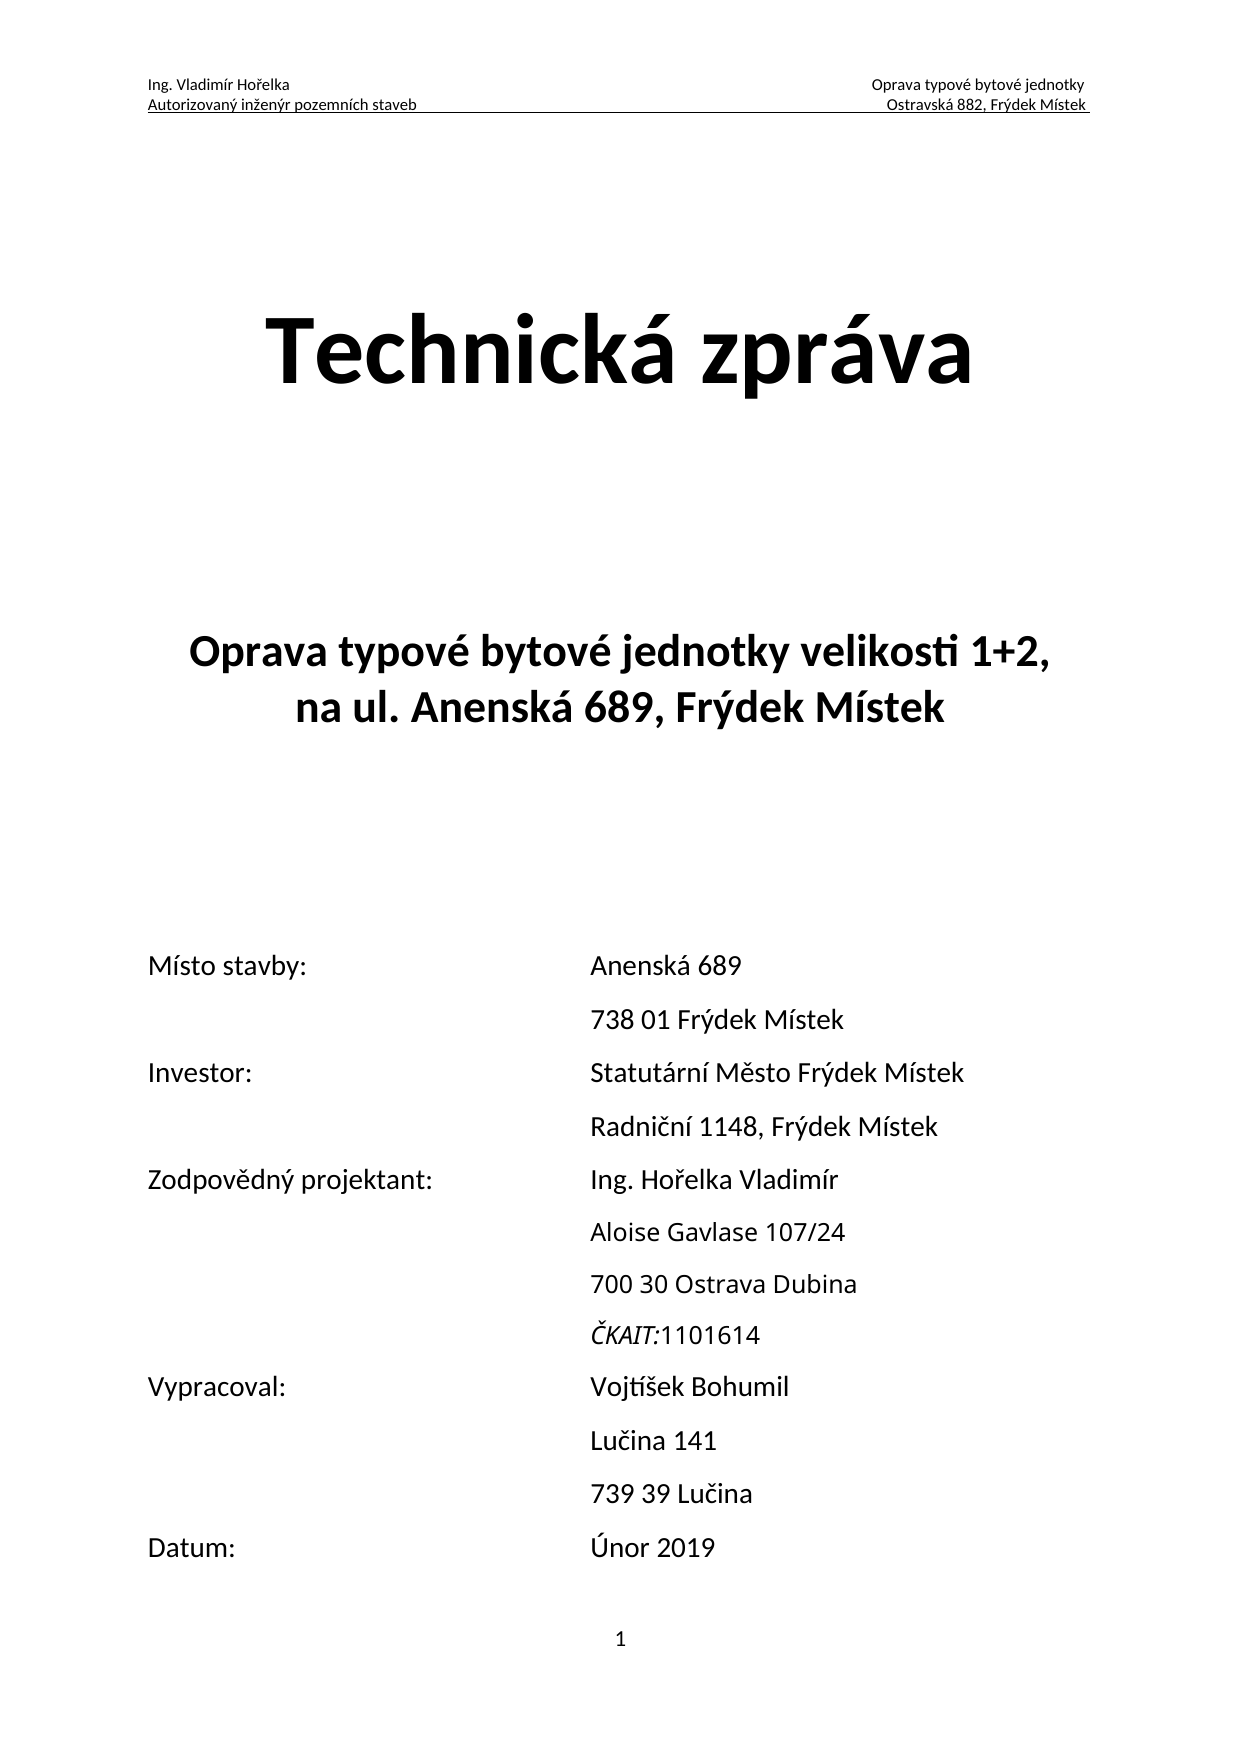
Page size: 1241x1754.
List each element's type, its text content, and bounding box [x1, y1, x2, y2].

text Technická zpráva [148, 286, 1092, 408]
text ČKAIT:1101614 [148, 1317, 1092, 1352]
text Vypracoval: Vojtíšek Bohumil [148, 1368, 1092, 1404]
text Oprava typové bytové jednotky velikosti 1+2, [148, 622, 1092, 678]
text Aloise Gavlase 107/24 [148, 1214, 1092, 1249]
text Zodpovědný projektant: Ing. Hořelka Vladimír [148, 1161, 1092, 1197]
text 738 01 Frýdek Místek [148, 1001, 1092, 1036]
text Lučina 141 [148, 1422, 1092, 1458]
text Místo stavby: Anenská 689 [148, 947, 1092, 983]
text Radniční 1148, Frýdek Místek [148, 1108, 1092, 1143]
text na ul. Anenská 689, Frýdek Místek [148, 678, 1092, 734]
text 739 39 Lučina [148, 1475, 1092, 1511]
text Datum: Únor 2019 [148, 1529, 1092, 1564]
text 700 30 Ostrava Dubina [148, 1266, 1092, 1301]
text Investor: Statutární Město Frýdek Místek [148, 1054, 1092, 1090]
